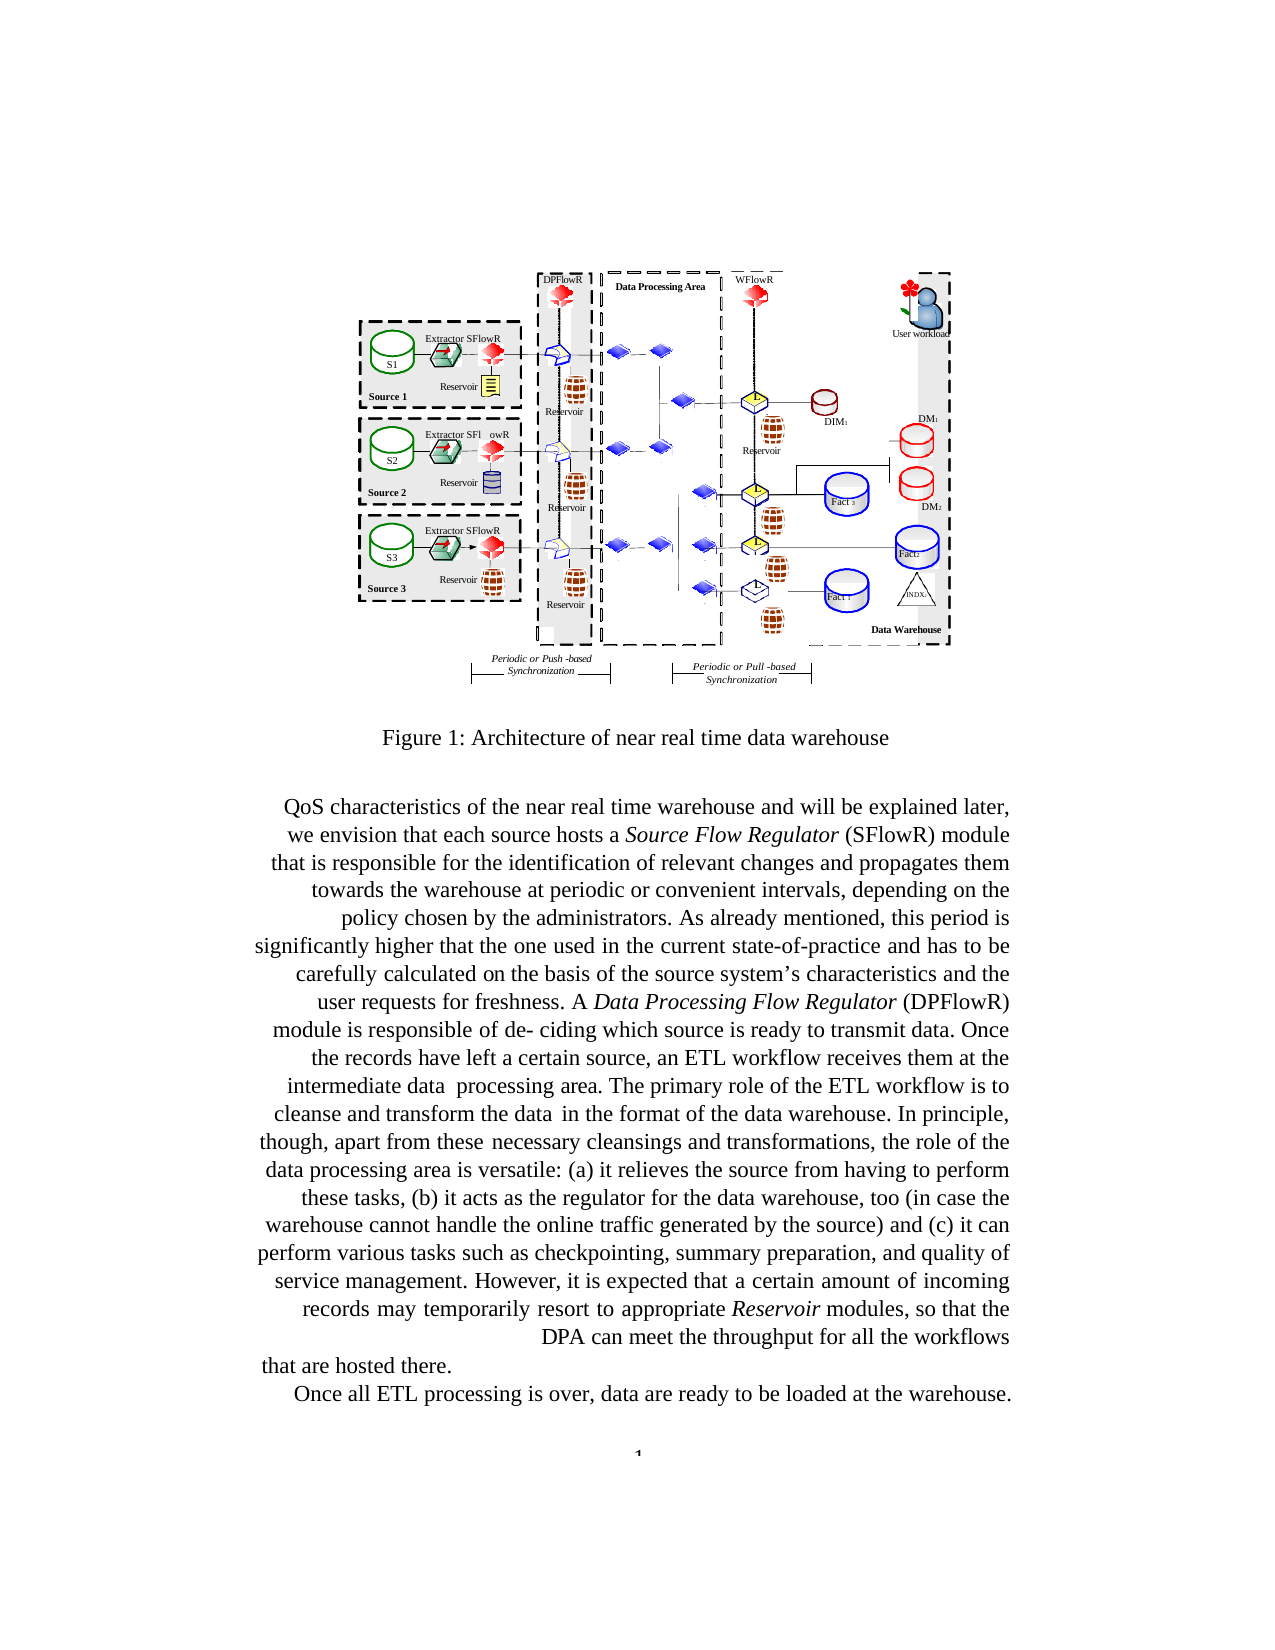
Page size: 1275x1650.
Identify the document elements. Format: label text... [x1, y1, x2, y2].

picture [647, 352, 672, 364]
picture [545, 356, 555, 366]
picture [557, 356, 568, 363]
picture [555, 346, 568, 357]
picture [605, 442, 627, 454]
picture [897, 546, 937, 567]
text Periodic or Pull -based Synchronization [693, 661, 798, 685]
text that are hosted there. [259, 1352, 454, 1378]
picture [600, 355, 659, 451]
picture [553, 539, 568, 550]
picture [563, 568, 588, 597]
picture [743, 401, 767, 412]
picture [358, 320, 522, 602]
picture [545, 549, 555, 559]
picture [744, 394, 765, 405]
picture [648, 538, 669, 550]
picture [669, 402, 693, 414]
picture [605, 353, 629, 365]
picture [536, 626, 554, 646]
picture [547, 285, 573, 353]
picture [556, 453, 569, 461]
picture [649, 344, 670, 356]
picture [898, 540, 937, 550]
picture [936, 302, 943, 310]
picture [605, 538, 627, 551]
text QoS characteristics of the near real time warehouse and will be explained later, we envision that each source hosts a Source Flow Regulator (SFlowR) module that is responsible for the identification of relevant changes and propagates them towards the warehouse at periodic or convenient intervals, depending on the policy chosen by the administrators. As already mentioned, this period is significantly higher that the one used in the current state-of-practice and has to be carefully calculated on the basis of the source system’s characteristics and the user requests for freshness. A Data Processing Flow Regulator (DPFlowR) module is responsible of de- ciding which source is ready to transmit data. Once the records have left a certain source, an ETL workflow receives them at the intermediate data processing area. The primary role of the ETL workflow is to cleanse and transform the data in the format of the data warehouse. In principle, though, apart from these necessary cleansings and transformations, the role of the data processing area is versatile: (a) it relieves the source from having to perform these tasks, (b) it acts as the regulator for the data warehouse, too (in case the warehouse cannot handle the online traffic generated by the source) and (c) it can perform various tasks such as checkpointing, summary preparation, and quality of service management. However, it is expected that a certain amount of incoming records may temporarily resort to appropriate Reservoir modules, so that the DPA can meet the throughput for all the workflows [252, 793, 1009, 1349]
picture [604, 450, 629, 462]
picture [557, 358, 588, 548]
picture [546, 446, 558, 451]
picture [649, 441, 669, 453]
picture [924, 559, 940, 570]
picture [604, 546, 628, 559]
picture [545, 453, 556, 462]
text Once all ETL processing is over, data are ready to be loaded at the warehouse. [84, 1380, 1223, 1406]
picture [647, 449, 671, 460]
picture [606, 346, 627, 358]
picture [670, 393, 692, 406]
picture [552, 442, 568, 453]
picture [600, 271, 941, 646]
picture [546, 542, 558, 547]
picture [547, 349, 559, 354]
text Periodic or Push -based Synchronization [491, 652, 592, 677]
picture [647, 546, 670, 557]
picture [557, 551, 570, 559]
text Figure 1: Architecture of near real time data warehouse [324, 723, 948, 750]
picture [555, 549, 568, 557]
